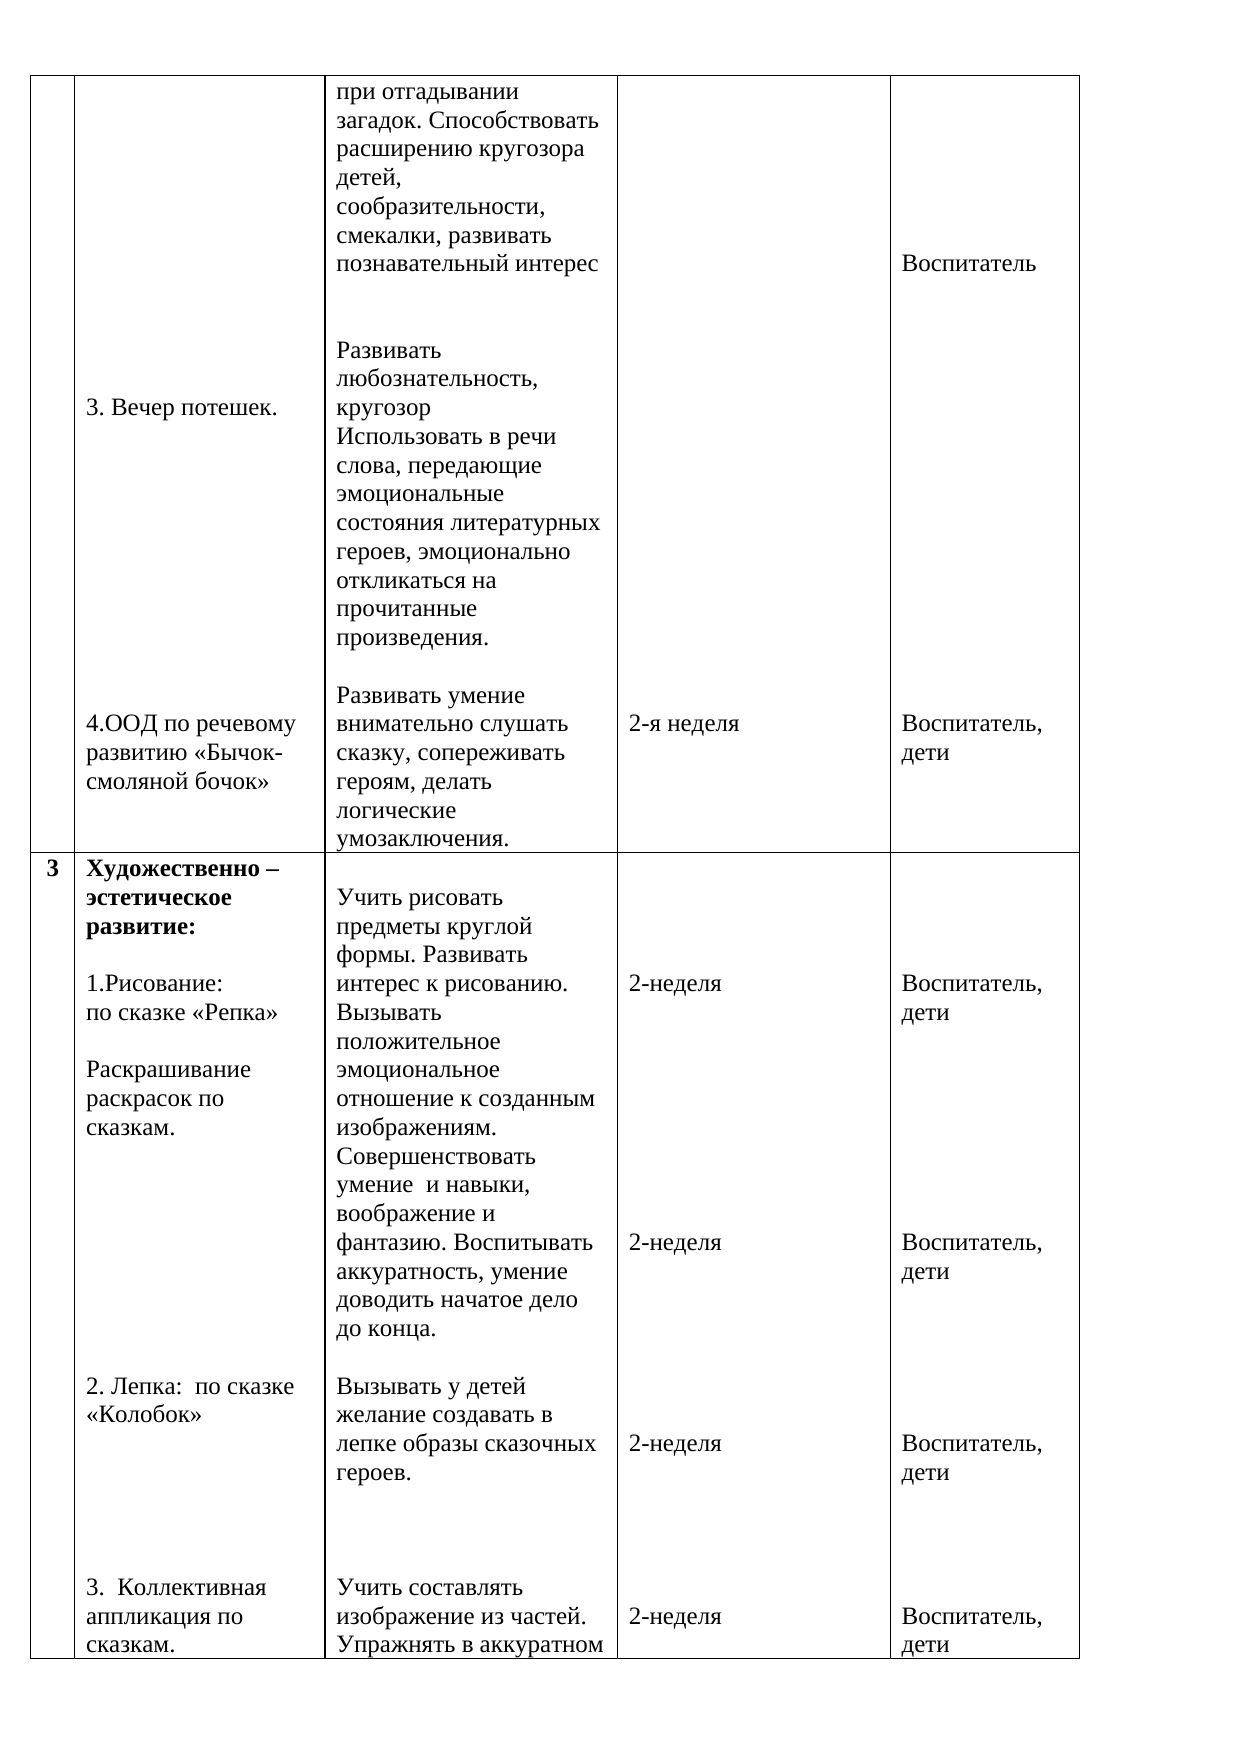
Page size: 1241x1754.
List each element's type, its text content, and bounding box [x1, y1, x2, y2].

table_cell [75, 853, 324, 1658]
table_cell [618, 853, 890, 1658]
table_cell 2 [31, 76, 74, 852]
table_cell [891, 76, 1079, 852]
table_cell 3 [31, 853, 74, 1658]
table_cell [891, 853, 1079, 1658]
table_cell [618, 76, 890, 852]
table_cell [326, 76, 617, 852]
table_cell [326, 853, 617, 1658]
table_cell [75, 76, 324, 852]
